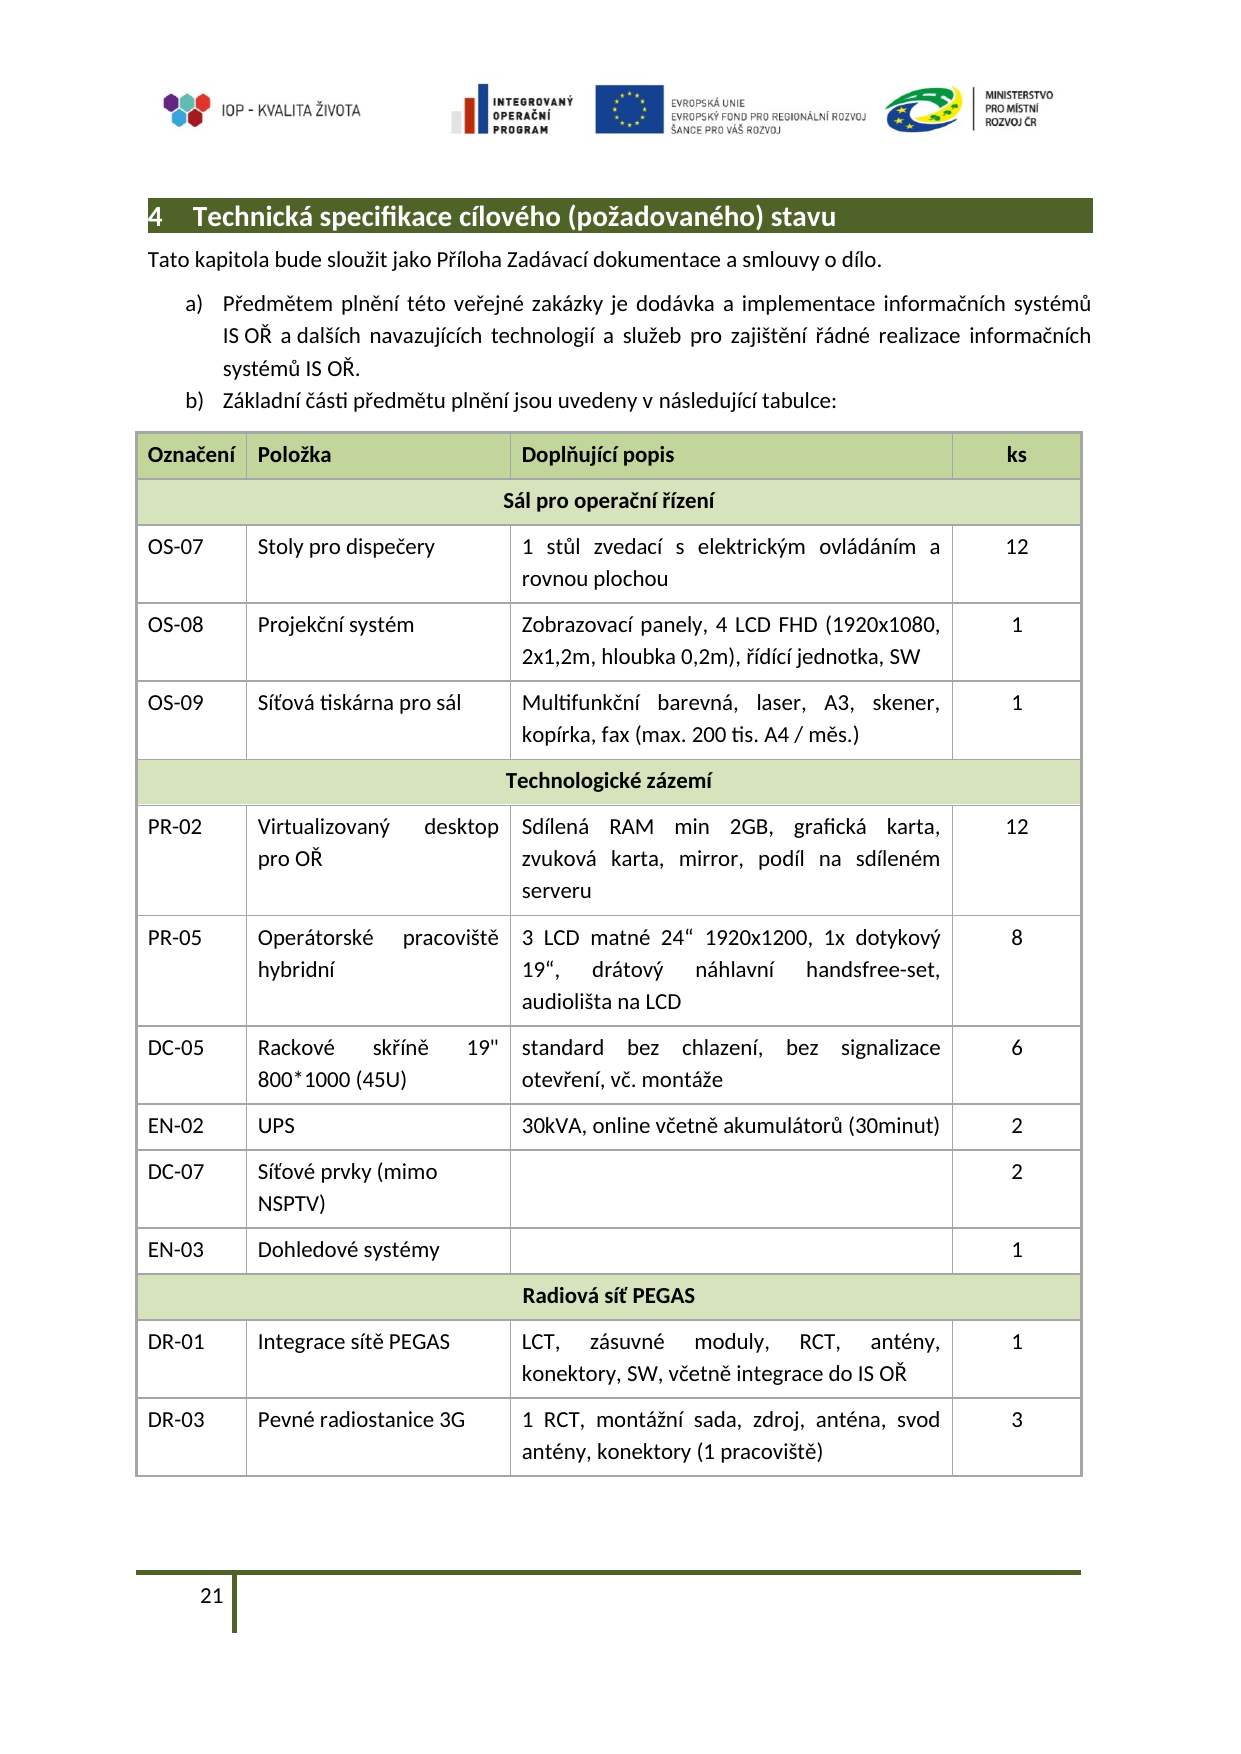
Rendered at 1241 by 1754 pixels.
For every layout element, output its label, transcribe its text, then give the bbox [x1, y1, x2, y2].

table_cell Síťová tiskárna pro sál [247, 682, 510, 758]
table_cell 6 [953, 1027, 1080, 1103]
table_cell 2 [953, 1105, 1080, 1149]
table_cell Radiová síť PEGAS [138, 1275, 1080, 1319]
table_header Označení [138, 434, 246, 478]
picture [147, 73, 1080, 144]
table_cell 1 [953, 1321, 1080, 1397]
list Základní části předmětu plnění jsou uvedeny v následující tabulce: [185, 386, 1093, 414]
table_cell Integrace sítě PEGAS [247, 1321, 510, 1397]
table_cell Síťové prvky (mimo NSPTV) [247, 1151, 510, 1227]
table_cell 2 [953, 1151, 1080, 1227]
text Tato kapitola bude sloužit jako Příloha Zadávací dokumentace a smlouvy o dílo. [148, 245, 1093, 273]
table_cell PR-02 [138, 806, 246, 915]
table_cell 1 [953, 604, 1080, 680]
table_cell [511, 1229, 952, 1273]
table_cell Virtualizovaný desktop pro OŘ [247, 806, 510, 915]
table_cell Multifunkční barevná, laser, A3, skener, kopírka, fax (max. 200 tis. A4 / měs.) [511, 682, 952, 758]
table_cell Pevné radiostanice 3G [247, 1399, 510, 1475]
table_cell UPS [247, 1105, 510, 1149]
table_cell 8 [953, 916, 1080, 1025]
table_cell 3 LCD matné 24“ 1920x1200, 1x dotykový 19“, drátový náhlavní handsfree-set, audiolišta na LCD [511, 916, 952, 1025]
table_cell 1 stůl zvedací s elektrickým ovládáním a rovnou plochou [511, 526, 952, 602]
table_cell DC-07 [138, 1151, 246, 1227]
table_cell Technologické zázemí [138, 760, 1080, 804]
table_cell PR-05 [138, 916, 246, 1025]
table_cell Sál pro operační řízení [138, 480, 1080, 524]
table_cell 1 [953, 1229, 1080, 1273]
table_cell 1 [953, 682, 1080, 758]
table_cell standard bez chlazení, bez signalizace otevření, vč. montáže [511, 1027, 952, 1103]
table_cell Projekční systém [247, 604, 510, 680]
table_cell OS-08 [138, 604, 246, 680]
table_cell DC-05 [138, 1027, 246, 1103]
table_cell DR-03 [138, 1399, 246, 1475]
table_cell OS-09 [138, 682, 246, 758]
table_header ks [953, 434, 1080, 478]
table_cell 30kVA, online včetně akumulátorů (30minut) [511, 1105, 952, 1149]
table_cell 12 [953, 806, 1080, 915]
table_cell DR-01 [138, 1321, 246, 1397]
table_cell Dohledové systémy [247, 1229, 510, 1273]
table_cell 3 [953, 1399, 1080, 1475]
table_cell Rackové skříně 19" 800*1000 (45U) [247, 1027, 510, 1103]
table_cell [511, 1151, 952, 1227]
table_header Položka [247, 434, 510, 478]
table_cell OS-07 [138, 526, 246, 602]
list Předmětem plnění této veřejné zakázky je dodávka a implementace informačních systémů IS OŘ a dalších navazujících technologií a služeb pro zajištění řádné realizace informačních systémů IS OŘ. [185, 289, 1093, 382]
table_header Doplňující popis [511, 434, 952, 478]
table_cell Operátorské pracoviště hybridní [247, 916, 510, 1025]
table_cell Stoly pro dispečery [247, 526, 510, 602]
table_cell Sdílená RAM min 2GB, grafická karta, zvuková karta, mirror, podíl na sdíleném serveru [511, 806, 952, 915]
table_cell LCT, zásuvné moduly, RCT, antény, konektory, SW, včetně integrace do IS OŘ [511, 1321, 952, 1397]
subtitle Technická specifikace cílového (požadovaného) stavu [148, 198, 1093, 233]
table_cell 12 [953, 526, 1080, 602]
table_cell 1 RCT, montážní sada, zdroj, anténa, svod antény, konektory (1 pracoviště) [511, 1399, 952, 1475]
table_cell EN-02 [138, 1105, 246, 1149]
table_cell Zobrazovací panely, 4 LCD FHD (1920x1080, 2x1,2m, hloubka 0,2m), řídící jednotka, SW [511, 604, 952, 680]
table_cell EN-03 [138, 1229, 246, 1273]
